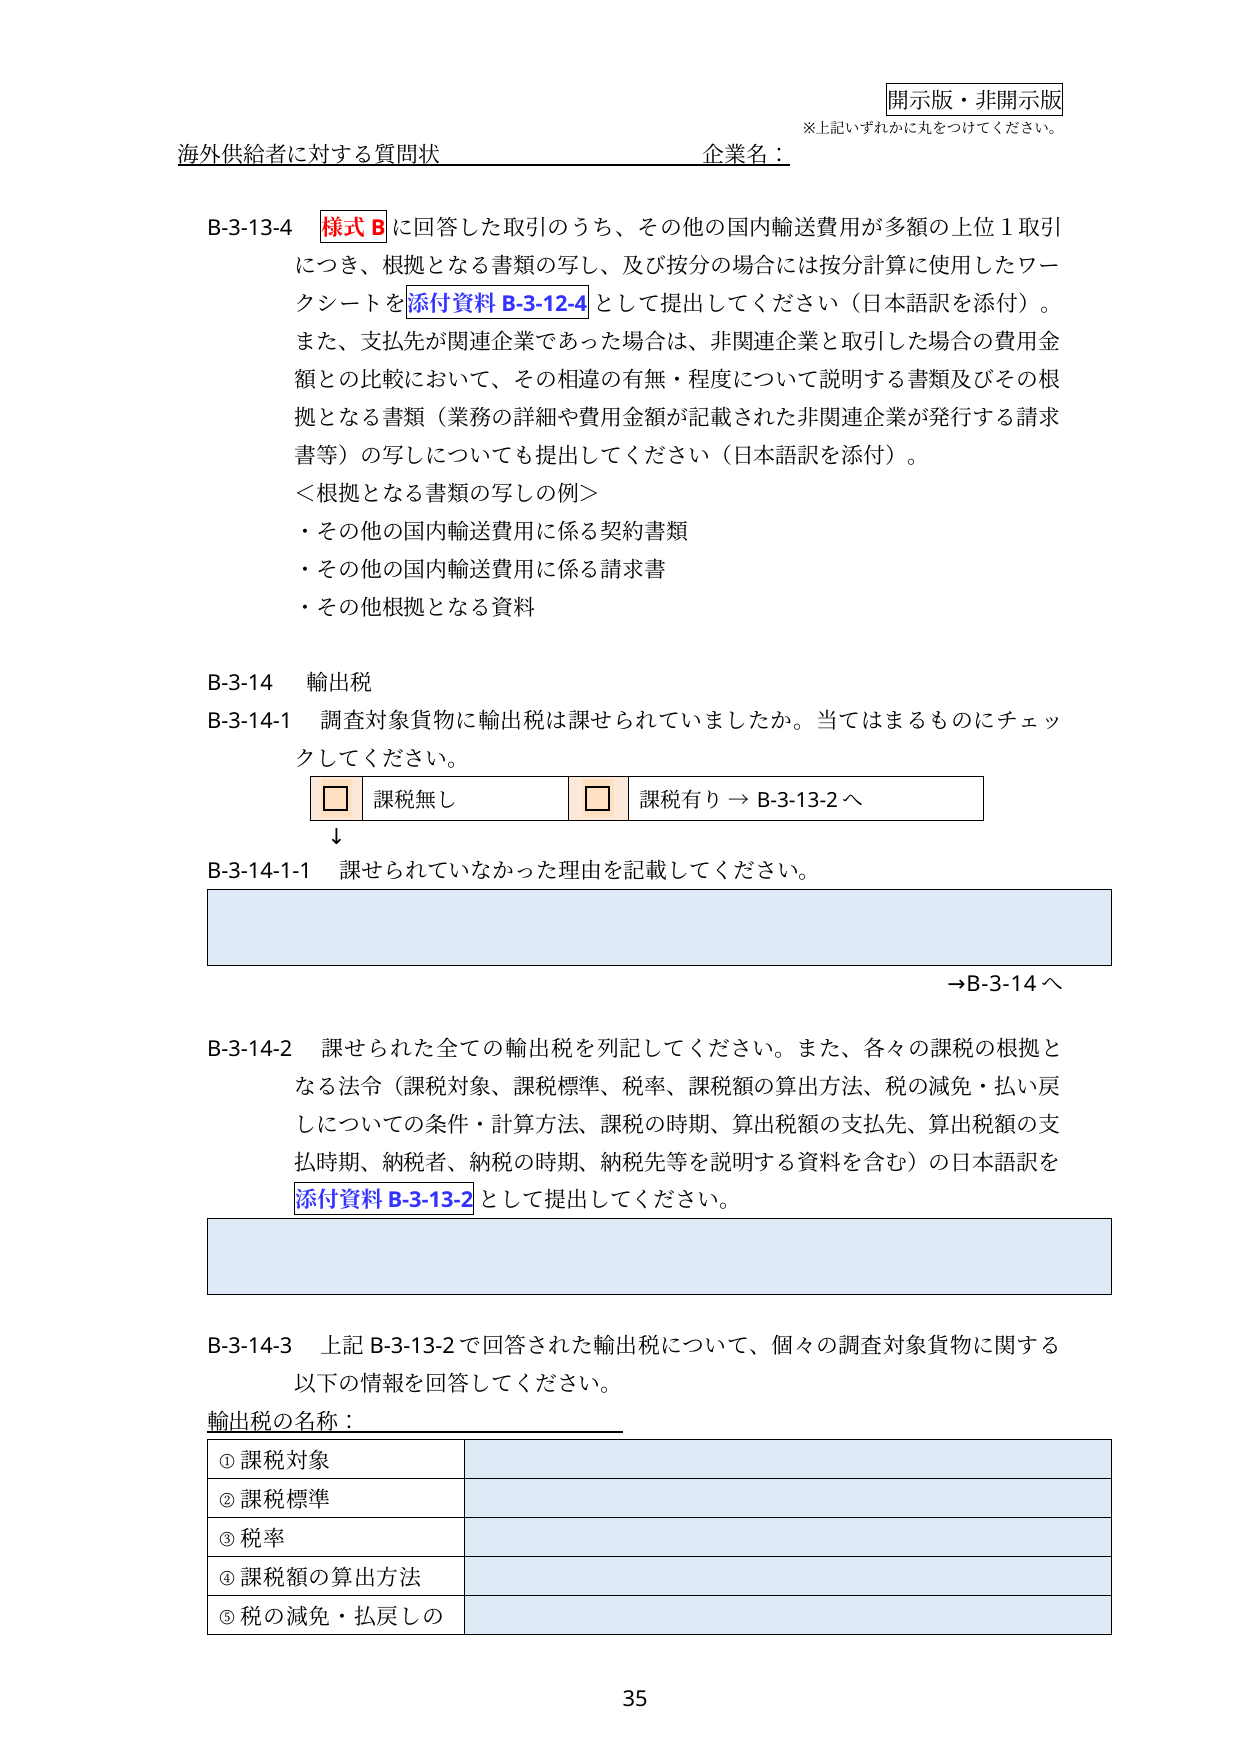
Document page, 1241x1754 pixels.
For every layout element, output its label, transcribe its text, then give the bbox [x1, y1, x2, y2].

text ＜根拠となる書類の写しの例＞ [251, 473, 1063, 511]
subtitle 上記B-3-13-2で回答された輸出税について、個々の調査対象貨物に関する以下の情報を回答してください。 [207, 1325, 1063, 1401]
table_header [208, 890, 1111, 965]
table_cell ④課税額の算出方法 [208, 1557, 464, 1595]
table_header 課税無し [363, 777, 568, 820]
text ・その他根拠となる資料 [272, 587, 1063, 624]
table_cell [465, 1557, 1111, 1595]
text ・その他の国内輸送費用に係る契約書類 [272, 511, 1063, 549]
text ・その他の国内輸送費用に係る請求書 [272, 549, 1063, 587]
table_header 課税有り → B-3-13-2へ [629, 777, 983, 820]
subtitle 課せられた全ての輸出税を列記してください。また、各々の課税の根拠となる法令（課税対象、課税標準、税率、課税額の算出方法、税の減免・払い戻しについての条件・計算方法、課税の時期、算出税額の支払先、算出税額の支払時期、納税者、納税の時期、納税先等を説明する資料を含む）の日本語訳を添付資料B-3-13-2として提出してください。 [207, 1028, 1063, 1217]
table_header [569, 777, 628, 820]
subtitle 調査対象貨物に輸出税は課せられていましたか。当てはまるものにチェックしてください。 [207, 700, 1063, 776]
table_header ①課税対象 [208, 1440, 464, 1478]
text ↓ [207, 821, 1063, 851]
subtitle 輸出税 [207, 662, 1063, 700]
table_cell ③税率 [208, 1518, 464, 1556]
table_header [465, 1440, 1111, 1478]
subtitle 様式Bに回答した取引のうち、その他の国内輸送費用が多額の上位１取引につき、根拠となる書類の写し、及び按分の場合には按分計算に使用したワークシートを添付資料B-3-12-4として提出してください（日本語訳を添付）。また、支払先が関連企業であった場合は、非関連企業と取引した場合の費用金額との比較において、その相違の有無・程度について説明する書類及びその根拠となる書類（業務の詳細や費用金額が記載された非関連企業が発行する請求書等）の写しについても提出してください（日本語訳を添付）。 [207, 207, 1063, 473]
table_cell ②課税標準 [208, 1479, 464, 1517]
table_header [311, 777, 362, 820]
table_header [208, 1219, 1111, 1294]
table_cell [465, 1596, 1111, 1634]
table_cell [465, 1518, 1111, 1556]
table_cell [465, 1479, 1111, 1517]
text →B-3-14へ [338, 966, 1063, 998]
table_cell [208, 1596, 464, 1634]
text 輸出税の名称： [207, 1401, 1063, 1439]
subtitle 課せられていなかった理由を記載してください。 [207, 851, 1063, 888]
